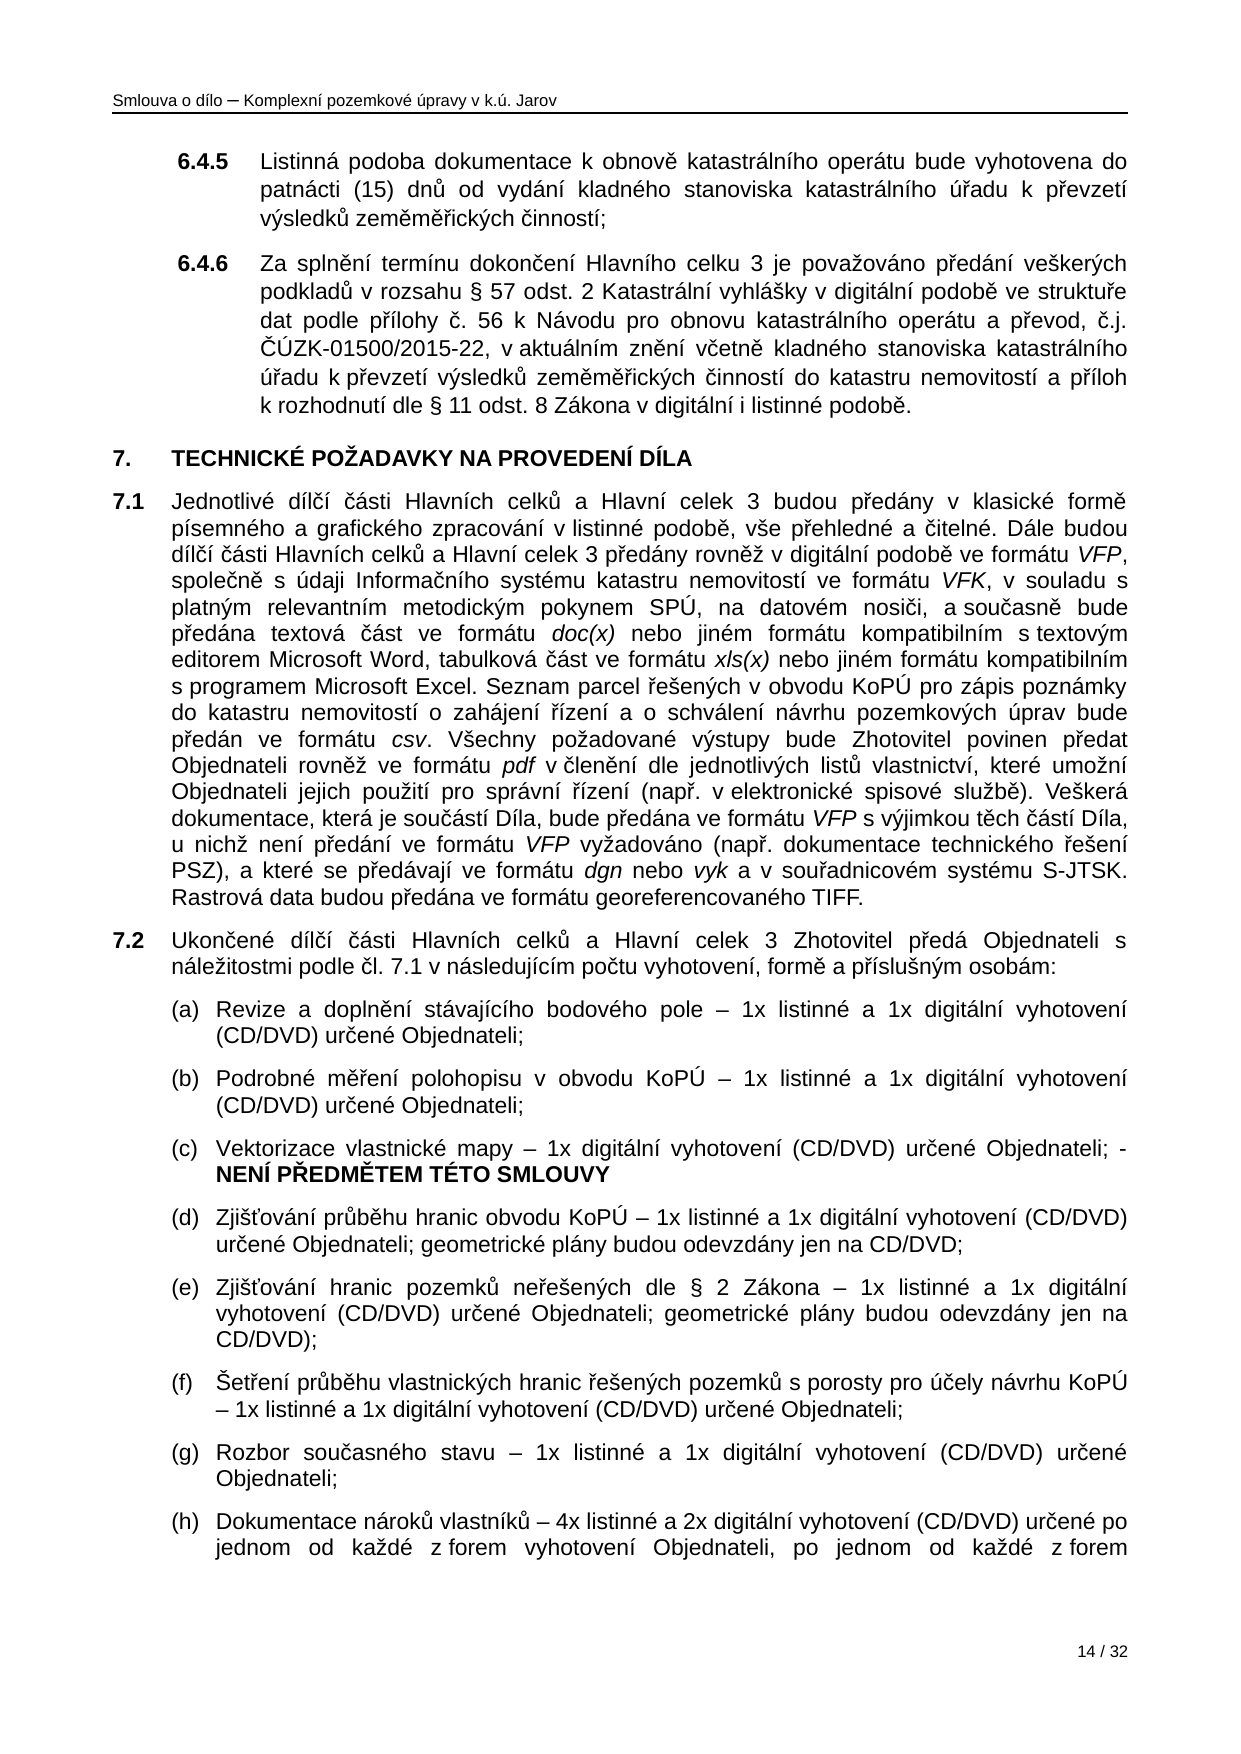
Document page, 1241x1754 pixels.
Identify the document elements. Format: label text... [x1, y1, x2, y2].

list Revize a doplnění stávajícího bodového pole – 1x listinné a 1x digitální vyhotovení (CD/DVD) určené Objednateli; [171, 996, 1128, 1049]
text Za splnění termínu dokončení Hlavního celku 3 je považováno předání veškerých podkladů v rozsahu § 57 odst. 2 Katastrální vyhlášky v digitální podobě ve struktuře dat podle přílohy č. 56 k Návodu pro obnovu katastrálního operátu a převod, č.j. ČÚZK-01500/2015-22, v aktuálním znění včetně kladného stanoviska katastrálního úřadu k převzetí výsledků zeměměřických činností do katastru nemovitostí a příloh k rozhodnutí dle § 11 odst. 8 Zákona v digitální i listinné podobě. [177, 250, 1128, 418]
list Rozbor současného stavu – 1x listinné a 1x digitální vyhotovení (CD/DVD) určené Objednateli; [171, 1439, 1128, 1491]
list Šetření průběhu vlastnických hranic řešených pozemků s porosty pro účely návrhu KoPÚ – 1x listinné a 1x digitální vyhotovení (CD/DVD) určené Objednateli; [171, 1369, 1128, 1422]
text Technické požadavky na provedení díla [112, 445, 1128, 472]
list Zjišťování průběhu hranic obvodu KoPÚ – 1x listinné a 1x digitální vyhotovení (CD/DVD) určené Objednateli; geometrické plány budou odevzdány jen na CD/DVD; [171, 1204, 1128, 1257]
list Podrobné měření polohopisu v obvodu KoPÚ – 1x listinné a 1x digitální vyhotovení (CD/DVD) určené Objednateli; [171, 1065, 1128, 1118]
text Jednotlivé dílčí části Hlavních celků a Hlavní celek 3 budou předány v klasické formě písemného a grafického zpracování v listinné podobě, vše přehledné a čitelné. Dále budou dílčí části Hlavních celků a Hlavní celek 3 předány rovněž v digitální podobě ve formátu VFP, společně s údaji Informačního systému katastru nemovitostí ve formátu VFK, v souladu s platným relevantním metodickým pokynem SPÚ, na datovém nosiči, a současně bude předána textová část ve formátu doc(x) nebo jiném formátu kompatibilním s textovým editorem Microsoft Word, tabulková část ve formátu xls(x) nebo jiném formátu kompatibilním s programem Microsoft Excel. Seznam parcel řešených v obvodu KoPÚ pro zápis poznámky do katastru nemovitostí o zahájení řízení a o schválení návrhu pozemkových úprav bude předán ve formátu csv. Všechny požadované výstupy bude Zhotovitel povinen předat Objednateli rovněž ve formátu pdf v členění dle jednotlivých listů vlastnictví, které umožní Objednateli jejich použití pro správní řízení (např. v elektronické spisové službě). Veškerá dokumentace, která je součástí Díla, bude předána ve formátu VFP s výjimkou těch částí Díla, u nichž není předání ve formátu VFP vyžadováno (např. dokumentace technického řešení PSZ), a které se předávají ve formátu dgn nebo vyk a v souřadnicovém systému S-JTSK. Rastrová data budou předána ve formátu georeferencovaného TIFF. [112, 488, 1128, 910]
text Listinná podoba dokumentace k obnově katastrálního operátu bude vyhotovena do patnácti (15) dnů od vydání kladného stanoviska katastrálního úřadu k převzetí výsledků zeměměřických činností; [177, 148, 1128, 231]
text Ukončené dílčí části Hlavních celků a Hlavní celek 3 Zhotovitel předá Objednateli s náležitostmi podle čl. 7.1 v následujícím počtu vyhotovení, formě a příslušným osobám: [112, 927, 1128, 979]
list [171, 1508, 1128, 1561]
list Zjišťování hranic pozemků neřešených dle § 2 Zákona – 1x listinné a 1x digitální vyhotovení (CD/DVD) určené Objednateli; geometrické plány budou odevzdány jen na CD/DVD); [171, 1273, 1128, 1353]
list Vektorizace vlastnické mapy – 1x digitální vyhotovení (CD/DVD) určené Objednateli; - NENÍ PŘEDMĚTEM TÉTO SMLOUVY [171, 1135, 1128, 1187]
